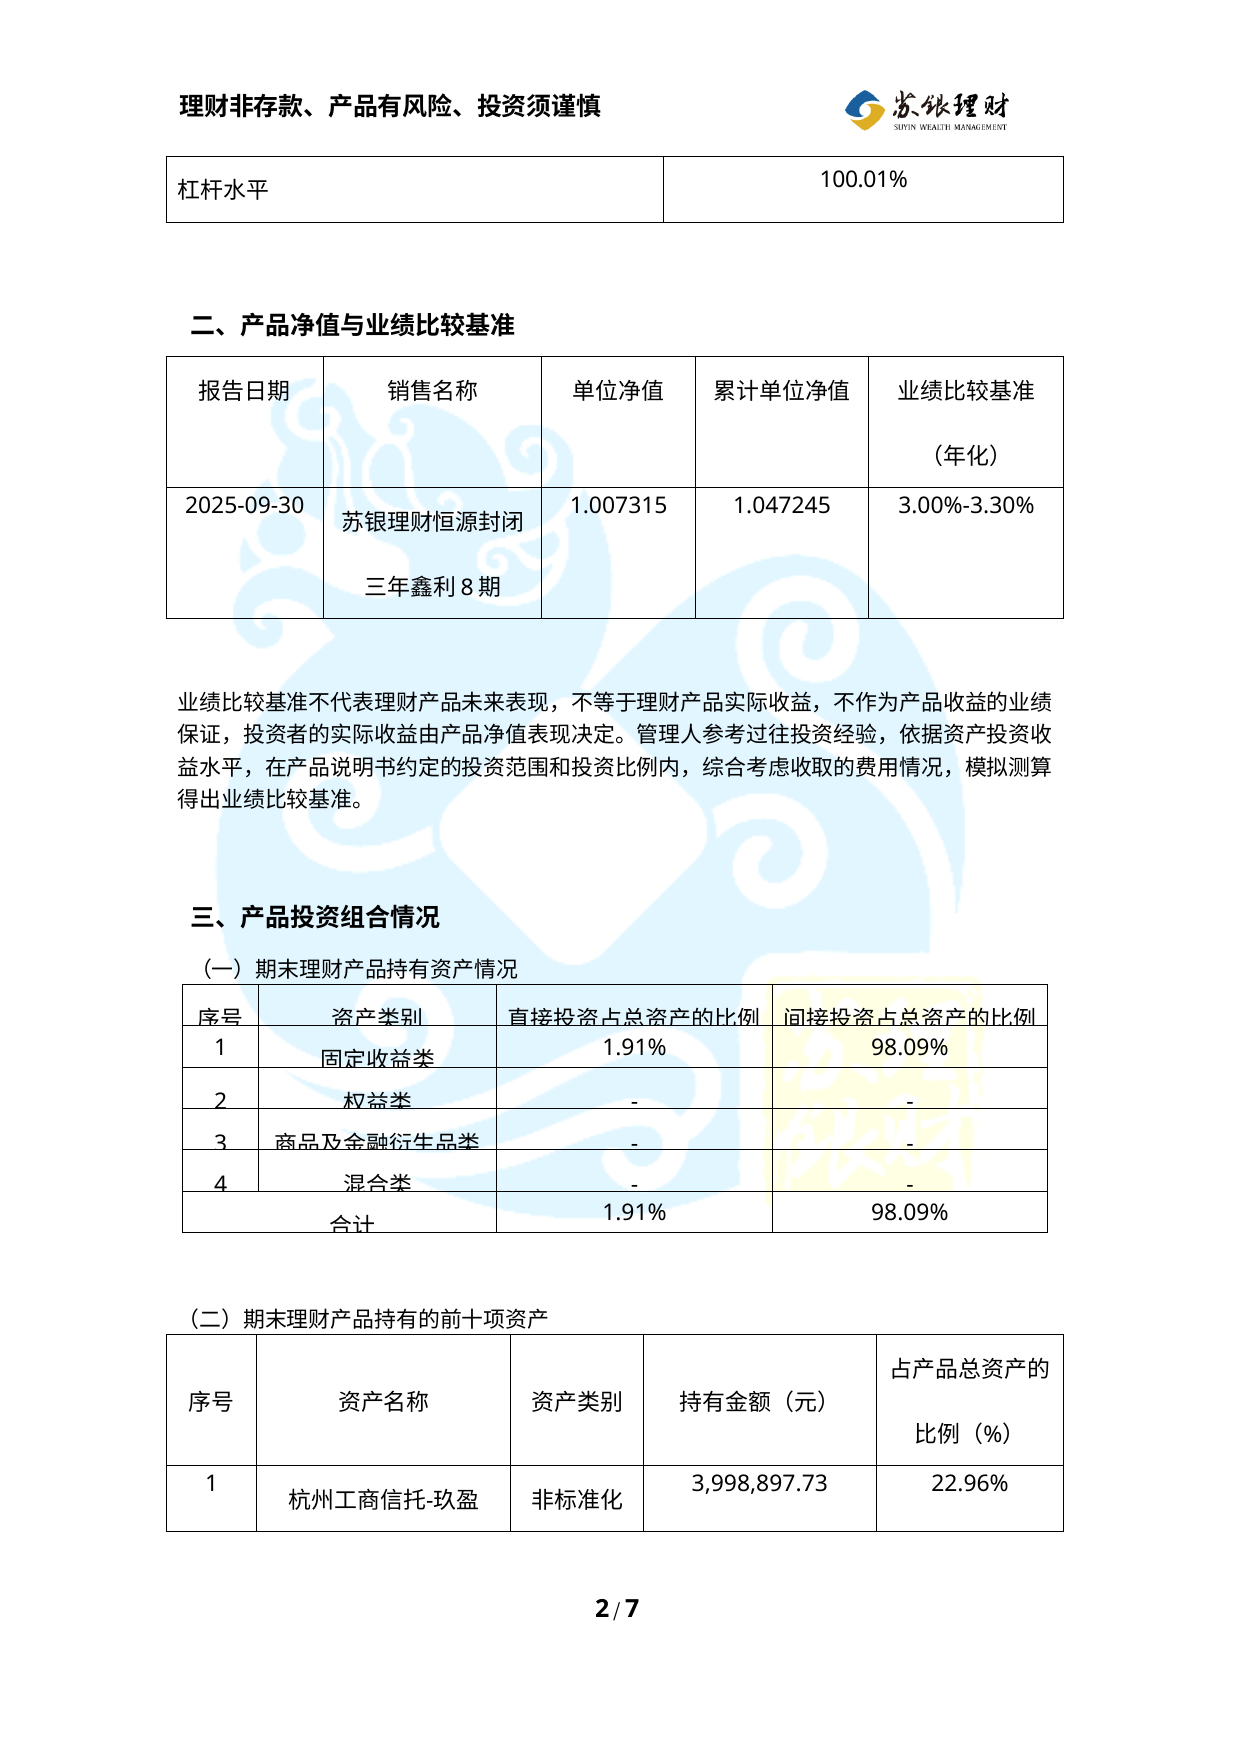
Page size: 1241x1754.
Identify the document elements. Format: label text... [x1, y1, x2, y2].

table_cell 固定收益类 [259, 1026, 496, 1067]
table_cell 3,998,897.73 [644, 1466, 876, 1531]
table_cell - [773, 1068, 1047, 1108]
subtitle （二）期末理财产品持有的前十项资产 [177, 1302, 1053, 1334]
table_cell - [773, 1109, 1047, 1149]
table_header 报告日期 [167, 357, 323, 487]
text 业绩比较基准不代表理财产品未来表现，不等于理财产品实际收益，不作为产品收益的业绩保证，投资者的实际收益由产品净值表现决定。管理人参考过往投资经验，依据资产投资收益水平，在产品说明书约定的投资范围和投资比例内，综合考虑收取的费用情况，模拟测算得出业绩比较基准。 [177, 684, 1053, 814]
table_cell 杭州工商信托-玖盈103号-西湖城建-一期 [257, 1466, 510, 1531]
table_cell - [497, 1109, 772, 1149]
table_header 销售名称 [324, 357, 541, 487]
table_cell 100.01% [664, 157, 1063, 222]
table_cell 混合类 [259, 1150, 496, 1191]
table_cell 杠杆水平 [167, 157, 663, 222]
table_cell 22.96% [877, 1466, 1063, 1531]
table_cell 2025-09-30 [167, 488, 323, 618]
table_header 资产名称 [257, 1335, 510, 1465]
table_cell 98.09% [773, 1026, 1047, 1067]
table_cell 苏银理财恒源封闭三年鑫利8期 [324, 488, 541, 618]
table_cell 非标准化债权类资产 [511, 1466, 643, 1531]
table_cell 1 [183, 1026, 258, 1067]
subtitle 三、产品投资组合情况 [190, 883, 1053, 948]
table_cell 1.91% [497, 1026, 772, 1067]
table_header 直接投资占总资产的比例 [497, 985, 772, 1025]
table_cell 4 [183, 1150, 258, 1191]
table_header 资产类别 [259, 985, 496, 1025]
table_cell - [497, 1150, 772, 1191]
table_cell - [497, 1068, 772, 1108]
table_cell 权益类 [259, 1068, 496, 1108]
table_cell 3.00%-3.30% [869, 488, 1063, 618]
table_cell - [773, 1150, 1047, 1191]
table_cell 3 [183, 1109, 258, 1149]
subtitle （一）期末理财产品持有资产情况 [190, 951, 1053, 984]
table_header 持有金额（元） [644, 1335, 876, 1465]
table_cell 商品及金融衍生品类 [259, 1109, 496, 1149]
picture [820, 72, 1039, 143]
table_cell 1.047245 [696, 488, 868, 618]
table_cell 1.91% [497, 1192, 772, 1232]
table_cell 2 [183, 1068, 258, 1108]
table_cell 1 [167, 1466, 256, 1531]
table_header 间接投资占总资产的比例 [773, 985, 1047, 1025]
table_cell 1.007315 [542, 488, 695, 618]
table_header 累计单位净值 [696, 357, 868, 487]
table_header 占产品总资产的比例（%） [877, 1335, 1063, 1465]
table_header 业绩比较基准（年化） [869, 357, 1063, 487]
table_header 序号 [183, 985, 258, 1025]
subtitle 二、产品净值与业绩比较基准 [190, 291, 1053, 356]
table_header 序号 [167, 1335, 256, 1465]
table_cell 合计 [183, 1192, 496, 1232]
table_header 单位净值 [542, 357, 695, 487]
table_header 资产类别 [511, 1335, 643, 1465]
table_cell 98.09% [773, 1192, 1047, 1232]
